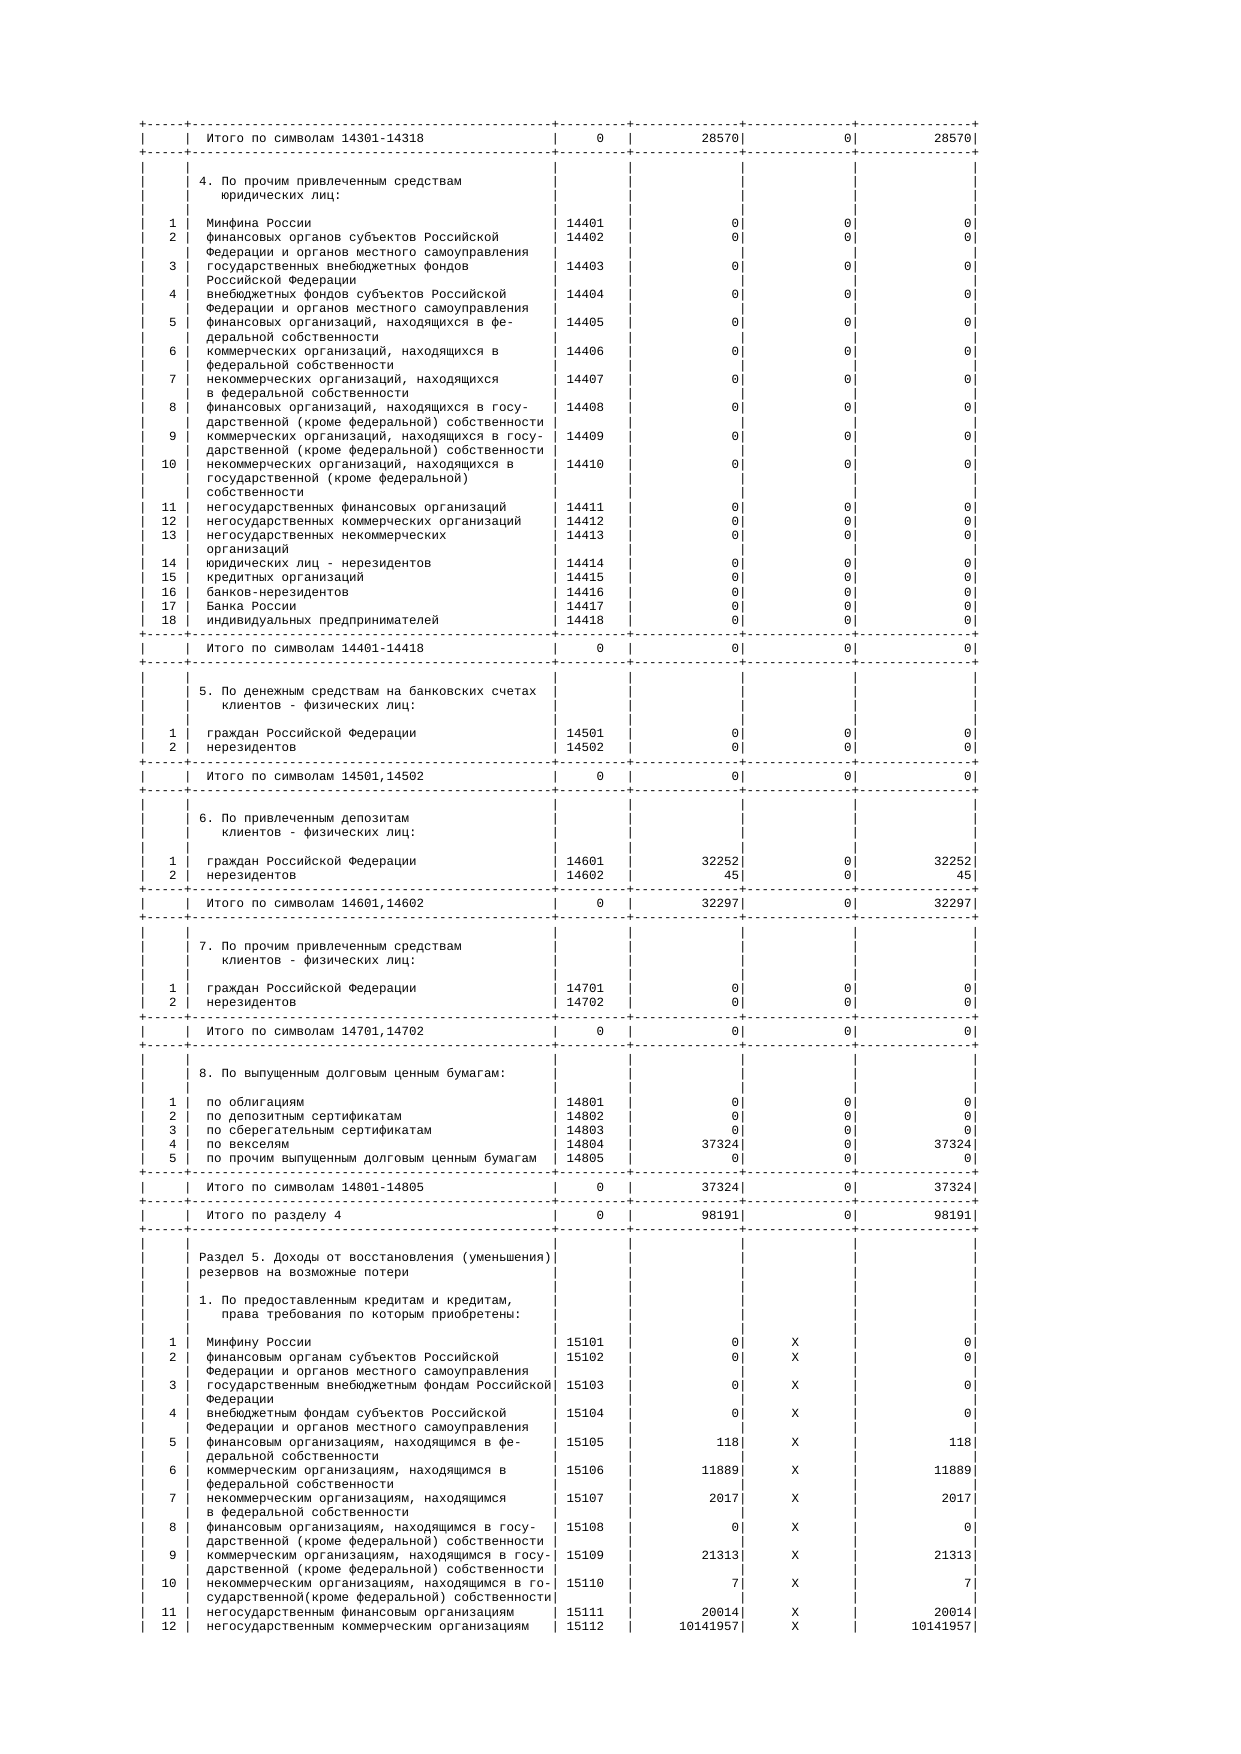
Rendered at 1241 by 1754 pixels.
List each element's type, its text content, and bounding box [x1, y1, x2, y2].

text | 3 | государственным внебюджетным фондам Российской| 15103 | 0| Х | 0| [139, 1379, 1101, 1393]
text | | 1. По предоставленным кредитам и кредитам, | | | | | [139, 1294, 1101, 1308]
text | 2 | нерезидентов | 14602 | 45| 0| 45| [139, 869, 1101, 883]
text | | деральной собственности | | | | | [139, 1450, 1101, 1464]
text | 2 | нерезидентов | 14702 | 0| 0| 0| [139, 996, 1101, 1011]
text | | юридических лиц: | | | | | [139, 189, 1101, 203]
text | | в федеральной собственности | | | | | [139, 1506, 1101, 1521]
text | 12 | негосударственных коммерческих организаций | 14412 | 0| 0| 0| [139, 515, 1101, 529]
text | 16 | банков-нерезидентов | 14416 | 0| 0| 0| [139, 586, 1101, 600]
text | | федеральной собственности | | | | | [139, 359, 1101, 373]
text | | дарственной (кроме федеральной) собственности | | | | | [139, 444, 1101, 458]
text | | Раздел 5. Доходы от восстановления (уменьшения)| | | | | [139, 1251, 1101, 1266]
text | | клиентов - физических лиц: | | | | | [139, 699, 1101, 713]
text | | Федерации и органов местного самоуправления | | | | | [139, 1421, 1101, 1436]
text | 6 | коммерческих организаций, находящихся в | 14406 | 0| 0| 0| [139, 345, 1101, 359]
text | | государственной (кроме федеральной) | | | | | [139, 472, 1101, 486]
text | 18 | индивидуальных предпринимателей | 14418 | 0| 0| 0| [139, 614, 1101, 628]
text | | | | | | | [139, 671, 1101, 685]
text | 4 | внебюджетным фондам субъектов Российской | 15104 | 0| Х | 0| [139, 1407, 1101, 1421]
text | 9 | коммерческих организаций, находящихся в госу- | 14409 | 0| 0| 0| [139, 430, 1101, 444]
text | | клиентов - физических лиц: | | | | | [139, 826, 1101, 841]
text | 6 | коммерческим организациям, находящимся в | 15106 | 11889| Х | 11889| [139, 1464, 1101, 1478]
text | | Итого по разделу 4 | 0 | 98191| 0| 98191| [139, 1209, 1101, 1223]
text | | | | | | | [139, 1053, 1101, 1067]
text +-----+------------------------------------------------+---------+--------------+--------------+---------------+ [139, 1166, 1101, 1181]
text | 1 | граждан Российской Федерации | 14701 | 0| 0| 0| [139, 982, 1101, 996]
text | 8 | финансовых организаций, находящихся в госу- | 14408 | 0| 0| 0| [139, 401, 1101, 416]
text | | Федерации | | | | | [139, 1393, 1101, 1407]
text | | | | | | | [139, 798, 1101, 812]
text | | Итого по символам 14601,14602 | 0 | 32297| 0| 32297| [139, 897, 1101, 911]
text | | Итого по символам 14501,14502 | 0 | 0| 0| 0| [139, 770, 1101, 784]
text | 17 | Банка России | 14417 | 0| 0| 0| [139, 600, 1101, 614]
text | | Федерации и органов местного самоуправления | | | | | [139, 302, 1101, 316]
text | 1 | Минфину России | 15101 | 0| Х | 0| [139, 1336, 1101, 1351]
text | 11 | негосударственным финансовым организациям | 15111 | 20014| Х | 20014| [139, 1606, 1101, 1620]
text | | Российской Федерации | | | | | [139, 274, 1101, 288]
text | | резервов на возможные потери | | | | | [139, 1266, 1101, 1280]
text | | Итого по символам 14301-14318 | 0 | 28570| 0| 28570| [139, 132, 1101, 146]
text +-----+------------------------------------------------+---------+--------------+--------------+---------------+ [139, 1011, 1101, 1025]
text | 4 | внебюджетных фондов субъектов Российской | 14404 | 0| 0| 0| [139, 288, 1101, 302]
text | | Федерации и органов местного самоуправления | | | | | [139, 1365, 1101, 1379]
text | 13 | негосударственных некоммерческих | 14413 | 0| 0| 0| [139, 529, 1101, 543]
text | | | | | | | [139, 713, 1101, 727]
text | | организаций | | | | | [139, 543, 1101, 557]
text | 5 | по прочим выпущенным долговым ценным бумагам | 14805 | 0| 0| 0| [139, 1152, 1101, 1166]
text | | дарственной (кроме федеральной) собственности | | | | | [139, 1535, 1101, 1549]
text | 2 | нерезидентов | 14502 | 0| 0| 0| [139, 741, 1101, 756]
text +-----+------------------------------------------------+---------+--------------+--------------+---------------+ [139, 628, 1101, 642]
text | | собственности | | | | | [139, 486, 1101, 501]
text | 9 | коммерческим организациям, находящимся в госу-| 15109 | 21313| Х | 21313| [139, 1549, 1101, 1563]
text | 10 | некоммерческим организациям, находящимся в го-| 15110 | 7| Х | 7| [139, 1577, 1101, 1591]
text | 1 | по облигациям | 14801 | 0| 0| 0| [139, 1096, 1101, 1110]
text | | деральной собственности | | | | | [139, 331, 1101, 345]
text | 3 | государственных внебюджетных фондов | 14403 | 0| 0| 0| [139, 260, 1101, 274]
text | 12 | негосударственным коммерческим организациям | 15112 | 10141957| Х | 10141957| [139, 1620, 1101, 1634]
text | | | | | | | [139, 1237, 1101, 1251]
text | | | | | | | [139, 1081, 1101, 1096]
text +-----+------------------------------------------------+---------+--------------+--------------+---------------+ [139, 1223, 1101, 1237]
text | | | | | | | [139, 1322, 1101, 1336]
text | 1 | Минфина России | 14401 | 0| 0| 0| [139, 217, 1101, 231]
text | 5 | финансовым организациям, находящимся в фе- | 15105 | 118| Х | 118| [139, 1436, 1101, 1450]
text | | | | | | | [139, 968, 1101, 982]
text | | 4. По прочим привлеченным средствам | | | | | [139, 175, 1101, 189]
text +-----+------------------------------------------------+---------+--------------+--------------+---------------+ [139, 1195, 1101, 1209]
text | 3 | по сберегательным сертификатам | 14803 | 0| 0| 0| [139, 1124, 1101, 1138]
text | | | | | | | [139, 841, 1101, 855]
text +-----+------------------------------------------------+---------+--------------+--------------+---------------+ [139, 756, 1101, 770]
text +-----+------------------------------------------------+---------+--------------+--------------+---------------+ [139, 784, 1101, 798]
text | | дарственной (кроме федеральной) собственности | | | | | [139, 416, 1101, 430]
text | 2 | финансовых органов субъектов Российской | 14402 | 0| 0| 0| [139, 231, 1101, 246]
text | 2 | финансовым органам субъектов Российской | 15102 | 0| Х | 0| [139, 1351, 1101, 1365]
text | | | | | | | [139, 1280, 1101, 1294]
text +-----+------------------------------------------------+---------+--------------+--------------+---------------+ [139, 883, 1101, 897]
text +-----+------------------------------------------------+---------+--------------+--------------+---------------+ [139, 656, 1101, 671]
text | 14 | юридических лиц - нерезидентов | 14414 | 0| 0| 0| [139, 557, 1101, 571]
text | | Федерации и органов местного самоуправления | | | | | [139, 246, 1101, 260]
text | 10 | некоммерческих организаций, находящихся в | 14410 | 0| 0| 0| [139, 458, 1101, 472]
text | | дарственной (кроме федеральной) собственности | | | | | [139, 1563, 1101, 1577]
text | | | | | | | [139, 203, 1101, 217]
text | | права требования по которым приобретены: | | | | | [139, 1308, 1101, 1322]
text | | 7. По прочим привлеченным средствам | | | | | [139, 940, 1101, 954]
text | | Итого по символам 14701,14702 | 0 | 0| 0| 0| [139, 1025, 1101, 1039]
text | | клиентов - физических лиц: | | | | | [139, 954, 1101, 968]
text | 1 | граждан Российской Федерации | 14501 | 0| 0| 0| [139, 727, 1101, 741]
text +-----+------------------------------------------------+---------+--------------+--------------+---------------+ [139, 118, 1101, 132]
text +-----+------------------------------------------------+---------+--------------+--------------+---------------+ [139, 1039, 1101, 1053]
text | 2 | по депозитным сертификатам | 14802 | 0| 0| 0| [139, 1110, 1101, 1124]
text | 7 | некоммерческих организаций, находящихся | 14407 | 0| 0| 0| [139, 373, 1101, 387]
text +-----+------------------------------------------------+---------+--------------+--------------+---------------+ [139, 911, 1101, 926]
text | 4 | по векселям | 14804 | 37324| 0| 37324| [139, 1138, 1101, 1152]
text | | 8. По выпущенным долговым ценным бумагам: | | | | | [139, 1067, 1101, 1081]
text | 11 | негосударственных финансовых организаций | 14411 | 0| 0| 0| [139, 501, 1101, 515]
text | | 5. По денежным средствам на банковских счетах | | | | | [139, 685, 1101, 699]
text | 1 | граждан Российской Федерации | 14601 | 32252| 0| 32252| [139, 855, 1101, 869]
text | | федеральной собственности | | | | | [139, 1478, 1101, 1492]
text | 7 | некоммерческим организациям, находящимся | 15107 | 2017| Х | 2017| [139, 1492, 1101, 1506]
text | | Итого по символам 14401-14418 | 0 | 0| 0| 0| [139, 642, 1101, 656]
text | 5 | финансовых организаций, находящихся в фе- | 14405 | 0| 0| 0| [139, 316, 1101, 331]
text | | Итого по символам 14801-14805 | 0 | 37324| 0| 37324| [139, 1181, 1101, 1195]
text | | сударственной(кроме федеральной) собственности| | | | | [139, 1591, 1101, 1606]
text | | | | | | | [139, 926, 1101, 940]
text | 8 | финансовым организациям, находящимся в госу- | 15108 | 0| Х | 0| [139, 1521, 1101, 1535]
text +-----+------------------------------------------------+---------+--------------+--------------+---------------+ [139, 146, 1101, 161]
text | | | | | | | [139, 161, 1101, 175]
text | | в федеральной собственности | | | | | [139, 387, 1101, 401]
text | | 6. По привлеченным депозитам | | | | | [139, 812, 1101, 826]
text | 15 | кредитных организаций | 14415 | 0| 0| 0| [139, 571, 1101, 586]
